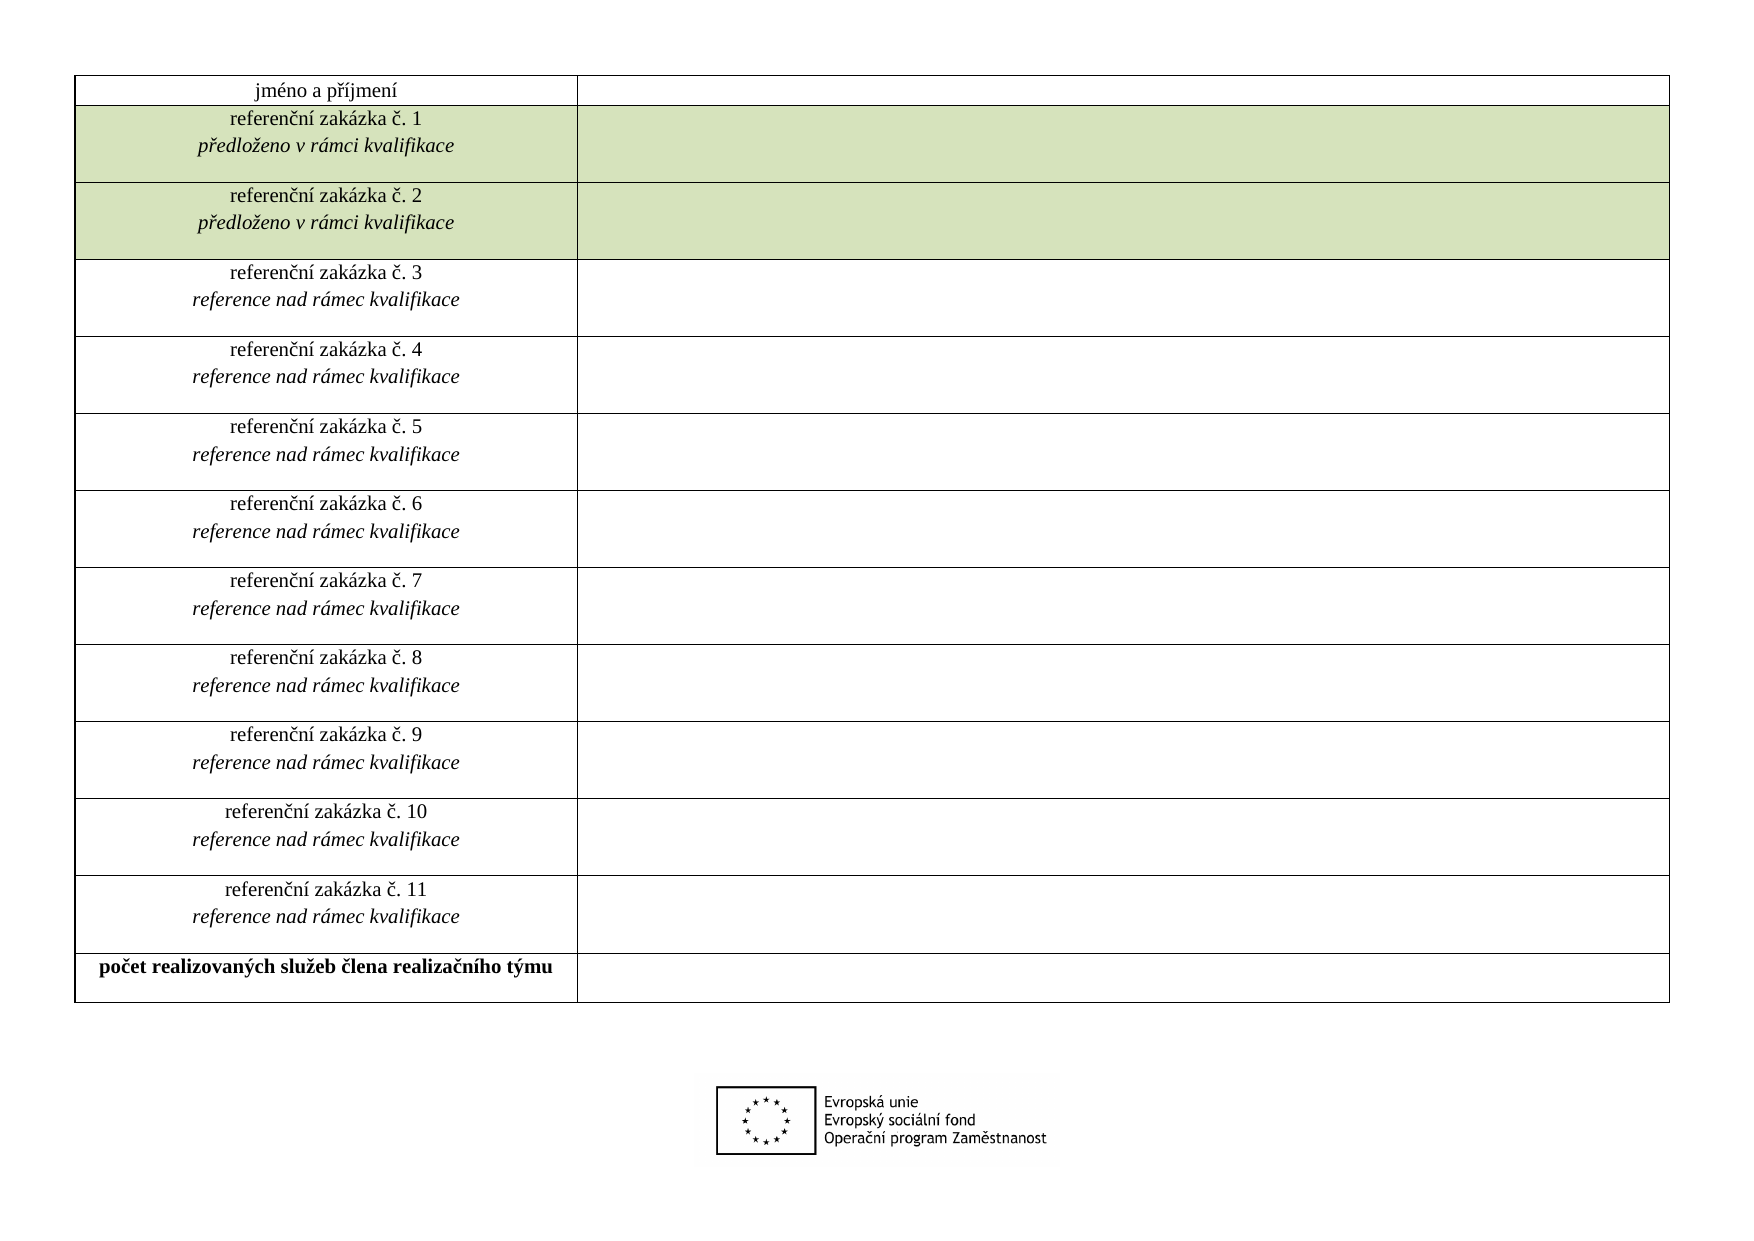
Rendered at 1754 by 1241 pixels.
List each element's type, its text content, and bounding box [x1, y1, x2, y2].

table_cell referenční zakázka č. 2 předloženo v rámci kvalifikace [76, 183, 577, 259]
picture [693, 1073, 1060, 1167]
table_cell [578, 645, 1669, 721]
table_cell referenční zakázka č. 8 reference nad rámec kvalifikace [76, 645, 577, 721]
table_cell referenční zakázka č. 6 reference nad rámec kvalifikace [76, 491, 577, 567]
table_cell jméno a příjmení [76, 76, 577, 104]
table_cell [578, 954, 1669, 1002]
table_cell referenční zakázka č. 5 reference nad rámec kvalifikace [76, 414, 577, 490]
table_cell [578, 183, 1669, 259]
table_cell [578, 337, 1669, 413]
table_cell referenční zakázka č. 1 předloženo v rámci kvalifikace [76, 106, 577, 182]
table_cell [578, 722, 1669, 798]
table_cell [578, 799, 1669, 875]
table_cell počet realizovaných služeb člena realizačního týmu [76, 954, 577, 1002]
table_cell referenční zakázka č. 10 reference nad rámec kvalifikace [76, 799, 577, 875]
table_cell [578, 876, 1669, 952]
table_cell referenční zakázka č. 4 reference nad rámec kvalifikace [76, 337, 577, 413]
table_cell referenční zakázka č. 9 reference nad rámec kvalifikace [76, 722, 577, 798]
table_cell [578, 76, 1669, 104]
table_cell [578, 106, 1669, 182]
table_cell [578, 260, 1669, 336]
table_cell referenční zakázka č. 3 reference nad rámec kvalifikace [76, 260, 577, 336]
table_cell referenční zakázka č. 11 reference nad rámec kvalifikace [76, 876, 577, 952]
table_cell [578, 491, 1669, 567]
table_cell referenční zakázka č. 7 reference nad rámec kvalifikace [76, 568, 577, 644]
table_cell [578, 568, 1669, 644]
table_cell [578, 414, 1669, 490]
